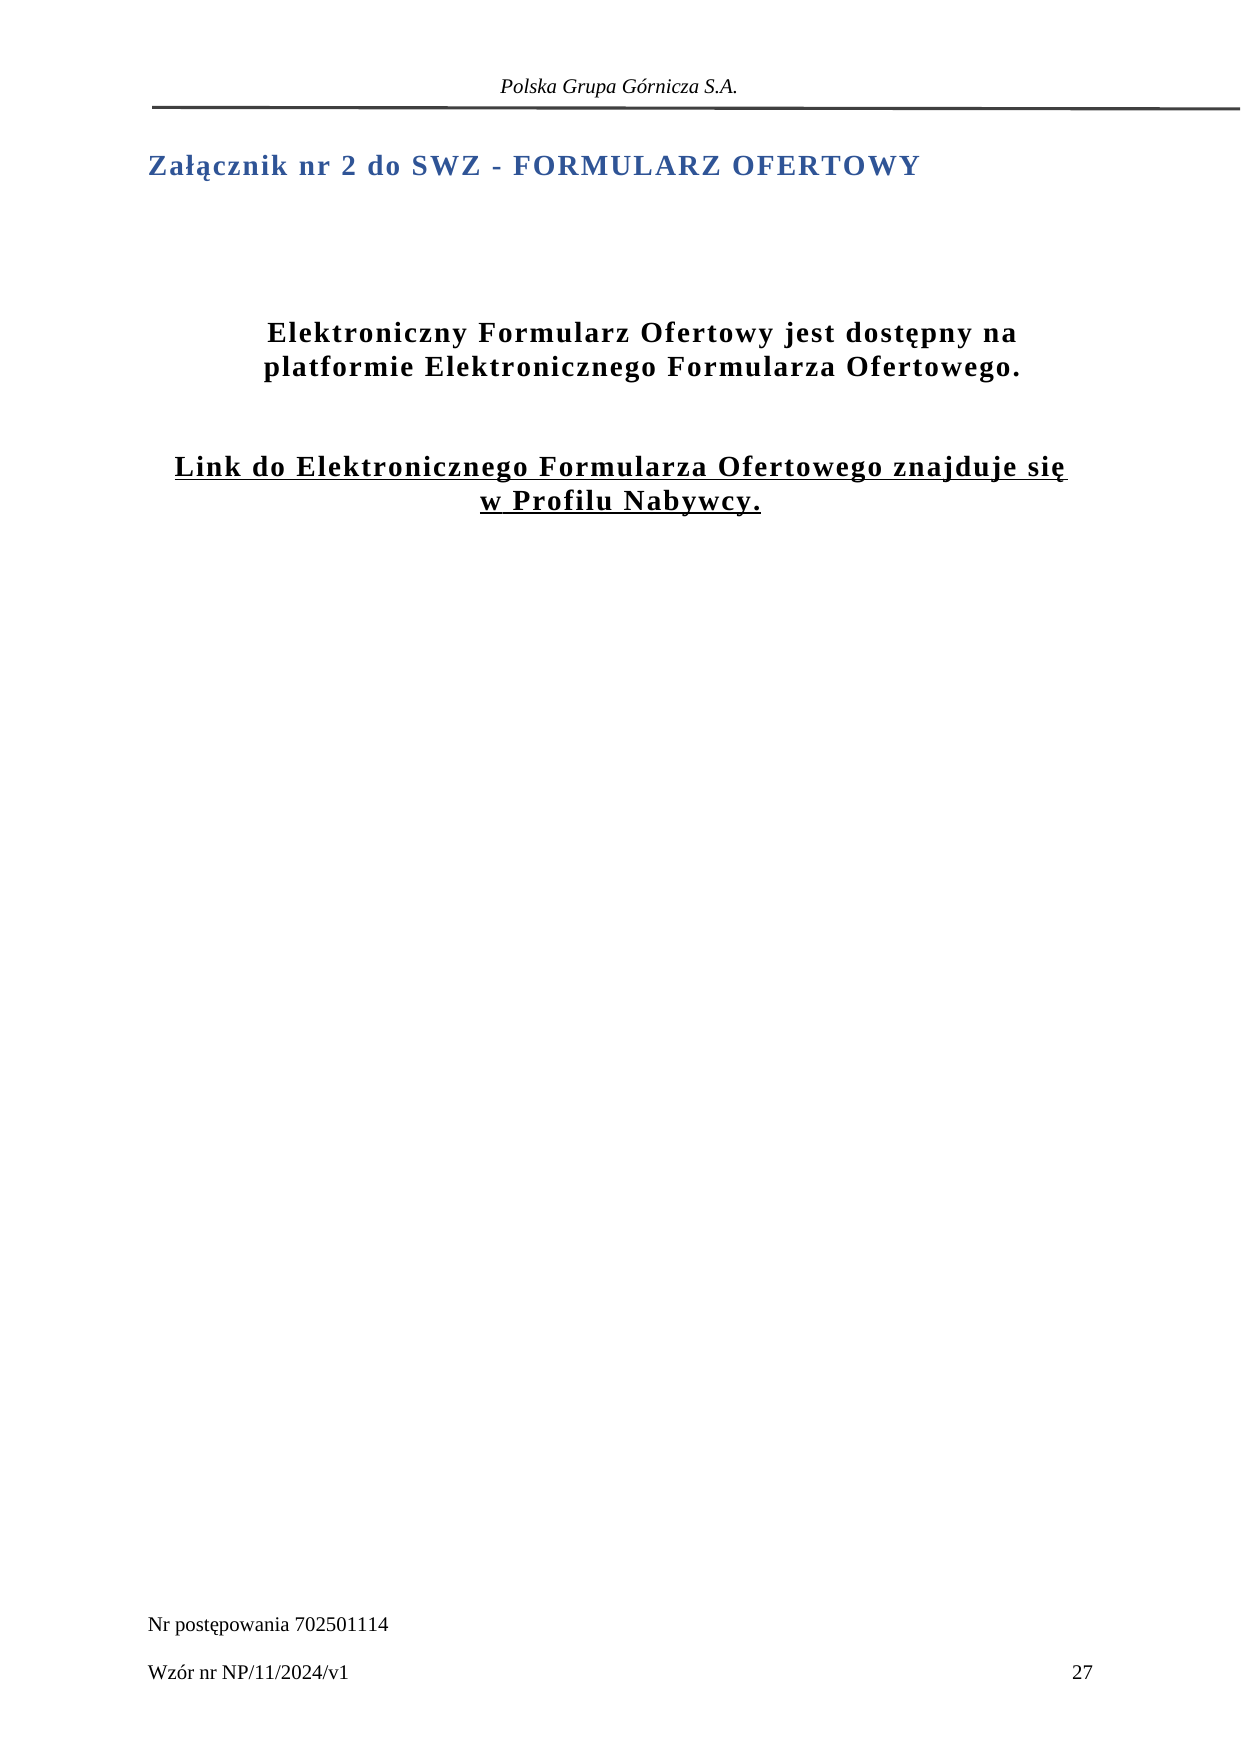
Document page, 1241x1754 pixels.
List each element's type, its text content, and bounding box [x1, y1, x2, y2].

text Link do Elektronicznego Formularza Ofertowego znajduje się w Profilu Nabywcy. [148, 449, 1093, 517]
text Załącznik nr 2 do SWZ - FORMULARZ OFERTOWY [148, 148, 1093, 181]
text Elektroniczny Formularz Ofertowy jest dostępny na platformie Elektronicznego Formularza Ofertowego. [192, 315, 1093, 382]
